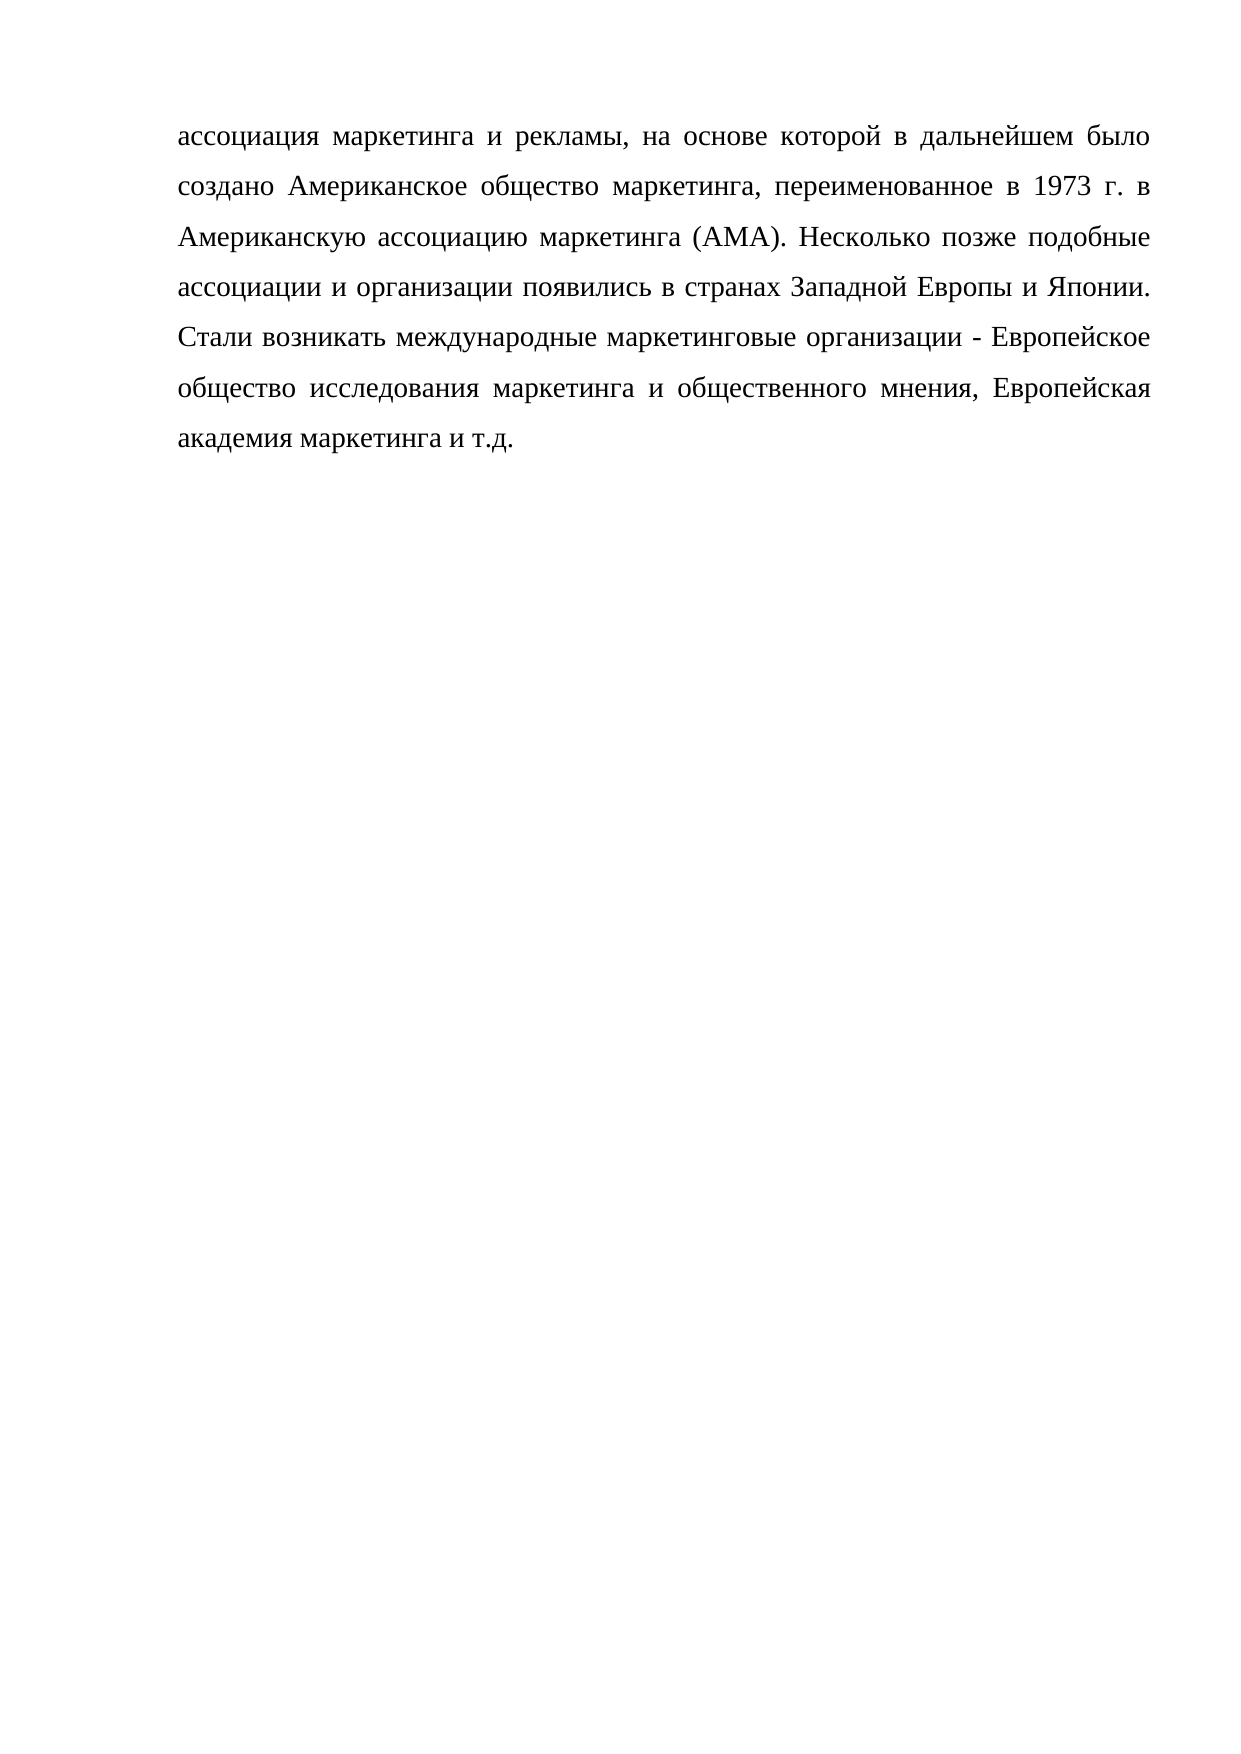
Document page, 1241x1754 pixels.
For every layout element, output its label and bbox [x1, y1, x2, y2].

text [177, 118, 1152, 453]
